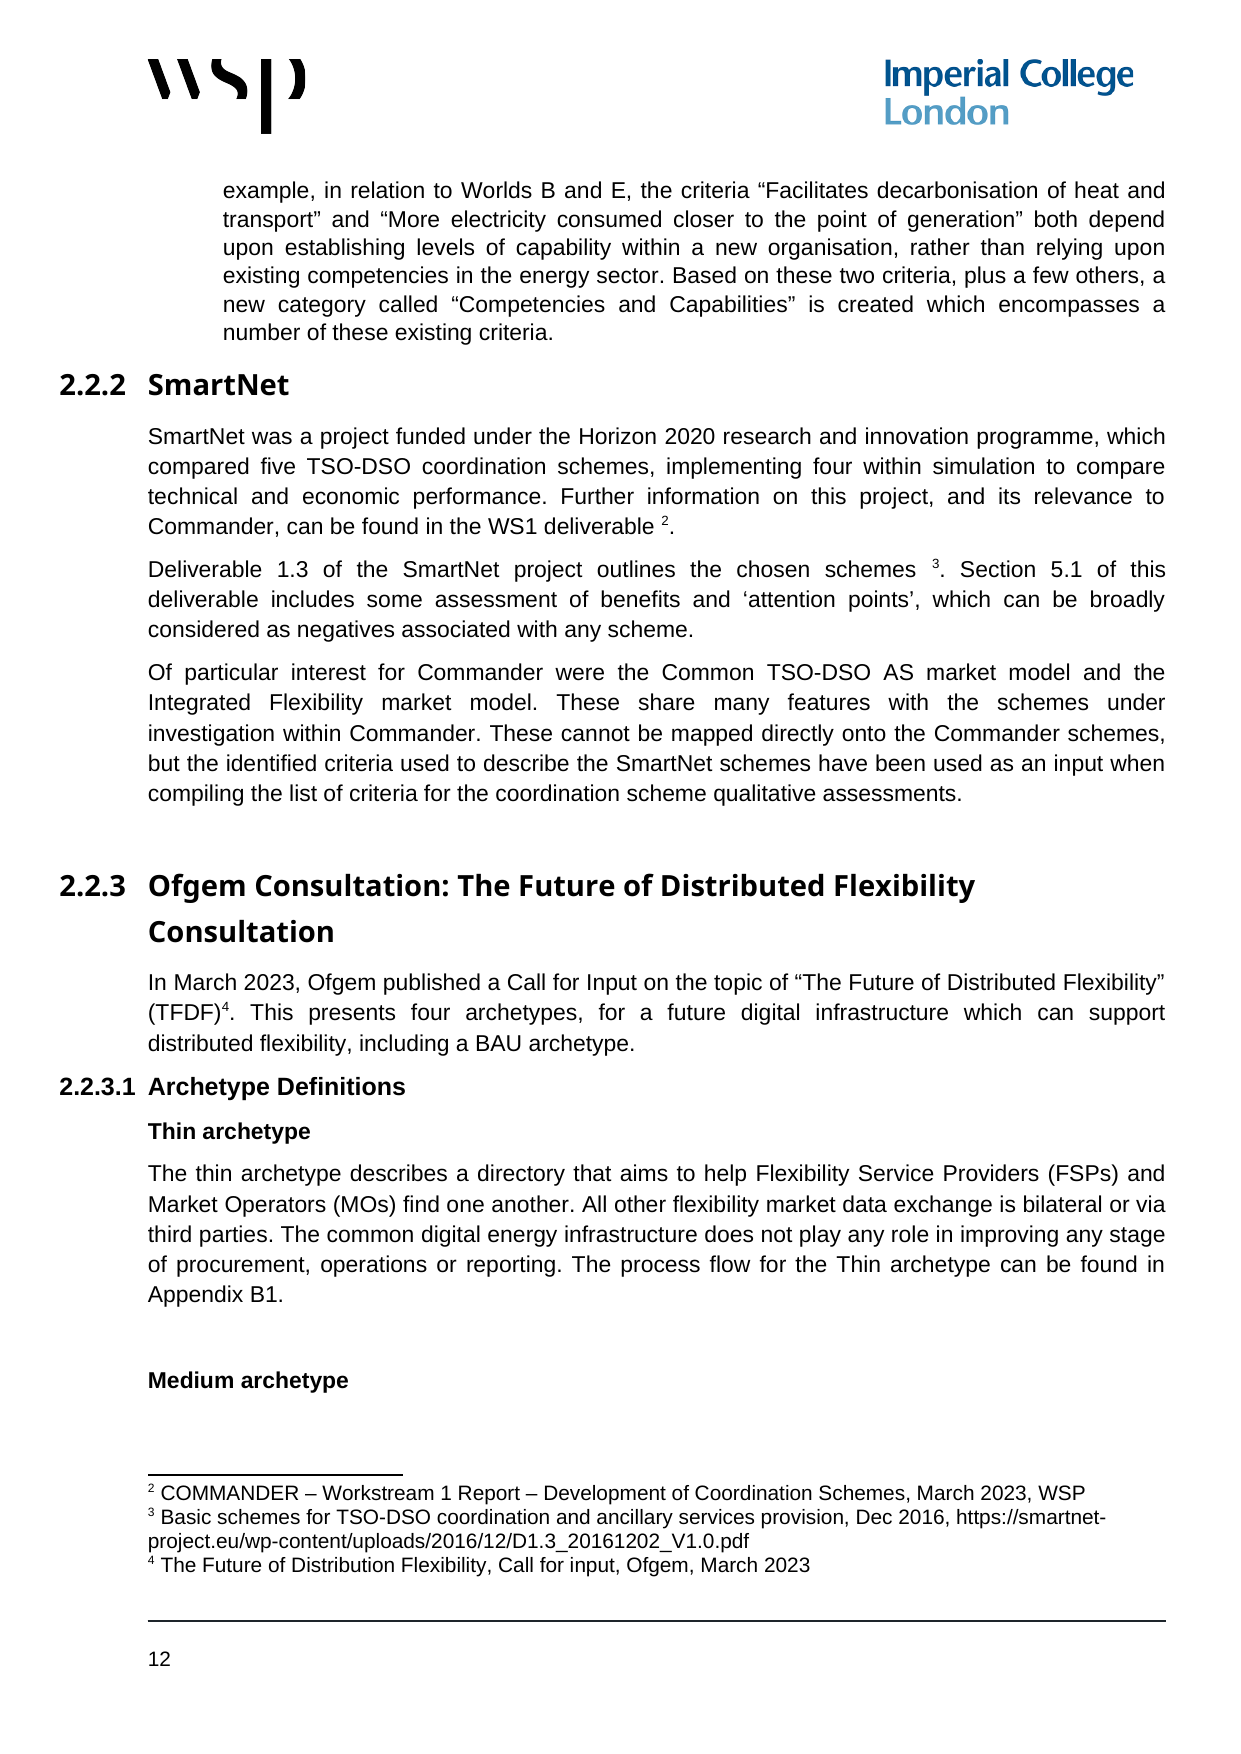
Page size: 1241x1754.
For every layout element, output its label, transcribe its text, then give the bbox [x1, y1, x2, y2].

subtitle Archetype Definitions [59, 1072, 1166, 1101]
text Deliverable 1.3 of the SmartNet project outlines the chosen schemes . Section 5.1 of this deliverable includes some assessment of benefits and ‘attention points’, which can be broadly considered as negatives associated with any scheme. [148, 556, 1166, 643]
text SmartNet was a project funded under the Horizon 2020 research and innovation programme, which compared five TSO-DSO coordination schemes, implementing four within simulation to compare technical and economic performance. Further information on this project, and its relevance to Commander, can be found in the WS1 deliverable . [148, 423, 1166, 539]
picture [885, 59, 1134, 125]
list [185, 177, 1166, 346]
text The thin archetype describes a directory that aims to help Flexibility Service Providers (FSPs) and Market Operators (MOs) find one another. All other flexibility market data exchange is bilateral or via third parties. The common digital energy infrastructure does not play any role in improving any stage of procurement, operations or reporting. The process flow for the Thin archetype can be found in Appendix B1. [148, 1160, 1166, 1308]
text Thin archetype [148, 1118, 1166, 1144]
subtitle SmartNet [59, 364, 1166, 404]
text Of particular interest for Commander were the Common TSO-DSO AS market model and the Integrated Flexibility market model. These share many features with the schemes under investigation within Commander. These cannot be mapped directly onto the Commander schemes, but the identified criteria used to describe the SmartNet schemes have been used as an input when compiling the list of criteria for the coordination scheme qualitative assessments. [148, 659, 1166, 806]
picture [147, 59, 306, 134]
text In March 2023, Ofgem published a Call for Input on the topic of “The Future of Distributed Flexibility” (TFDF). This presents four archetypes, for a future digital infrastructure which can support distributed flexibility, including a BAU archetype. [148, 969, 1166, 1056]
text Medium archetype [148, 1367, 1166, 1393]
subtitle Ofgem Consultation: The Future of Distributed Flexibility Consultation [59, 865, 1166, 951]
